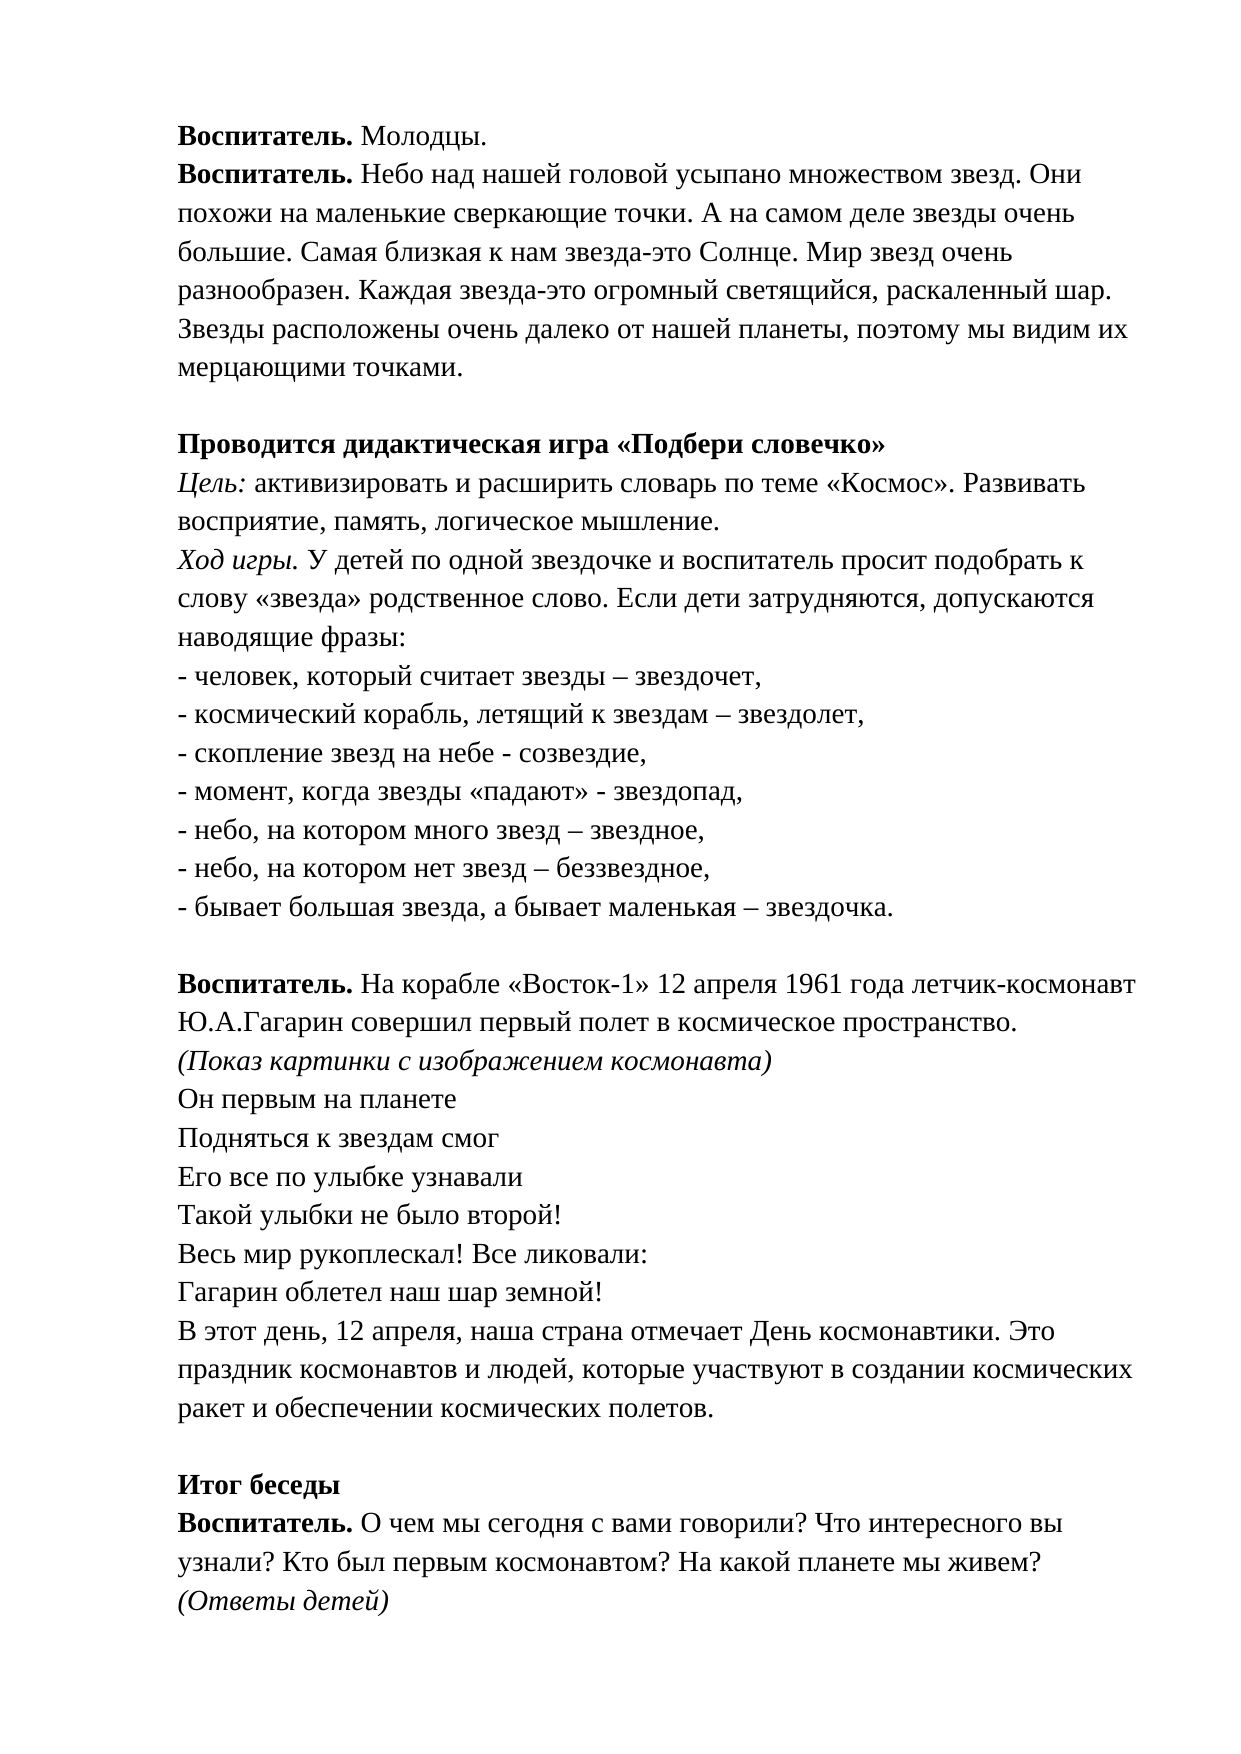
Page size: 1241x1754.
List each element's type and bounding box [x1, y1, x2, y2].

text [177, 118, 1152, 1616]
